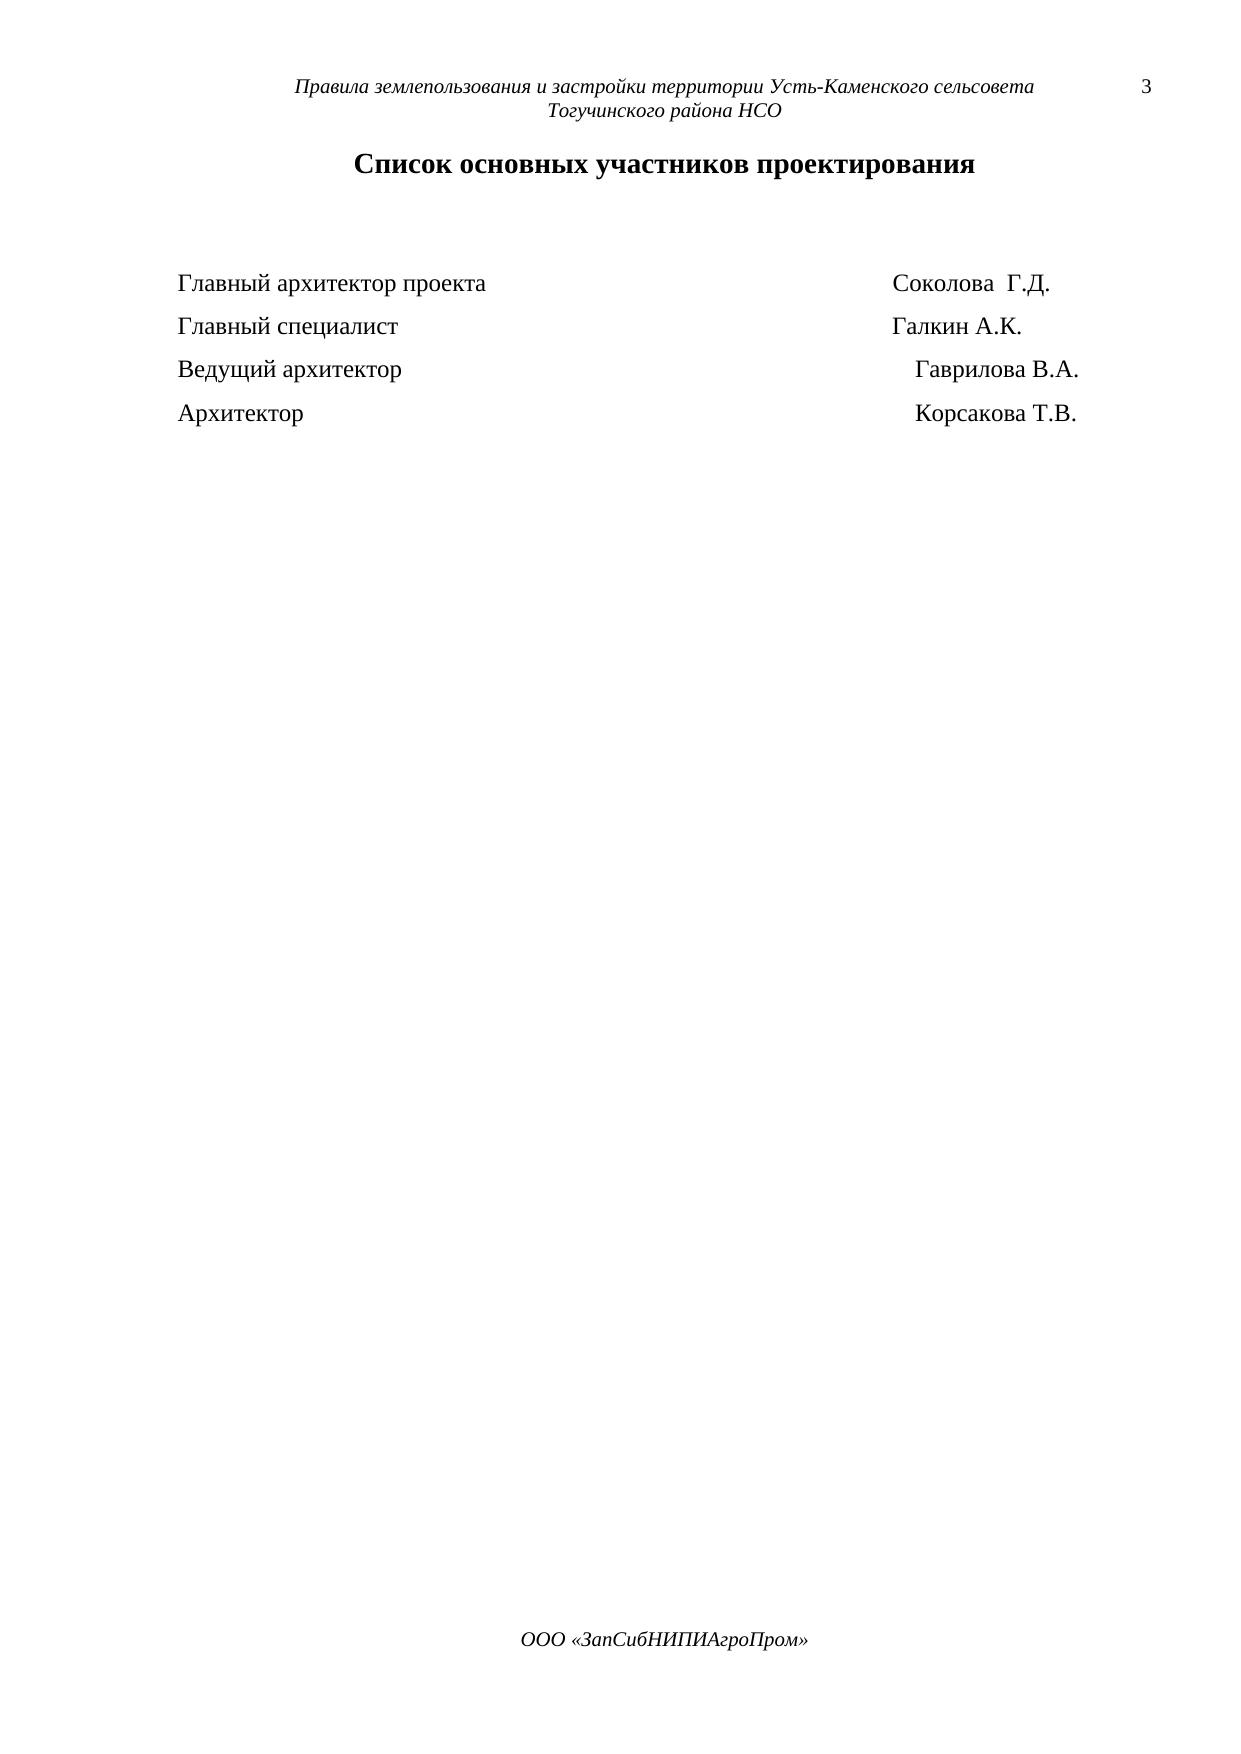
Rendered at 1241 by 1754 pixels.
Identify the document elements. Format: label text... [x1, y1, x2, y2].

text Список основных участников проектирования [177, 146, 1152, 179]
text Ведущий архитектор Гаврилова В.А. [177, 354, 1152, 383]
text Главный специалист Галкин А.К. [177, 311, 1152, 340]
text Главный архитектор проекта Соколова Г.Д. [177, 268, 1152, 297]
text Архитектор Корсакова Т.В. [177, 398, 1152, 426]
